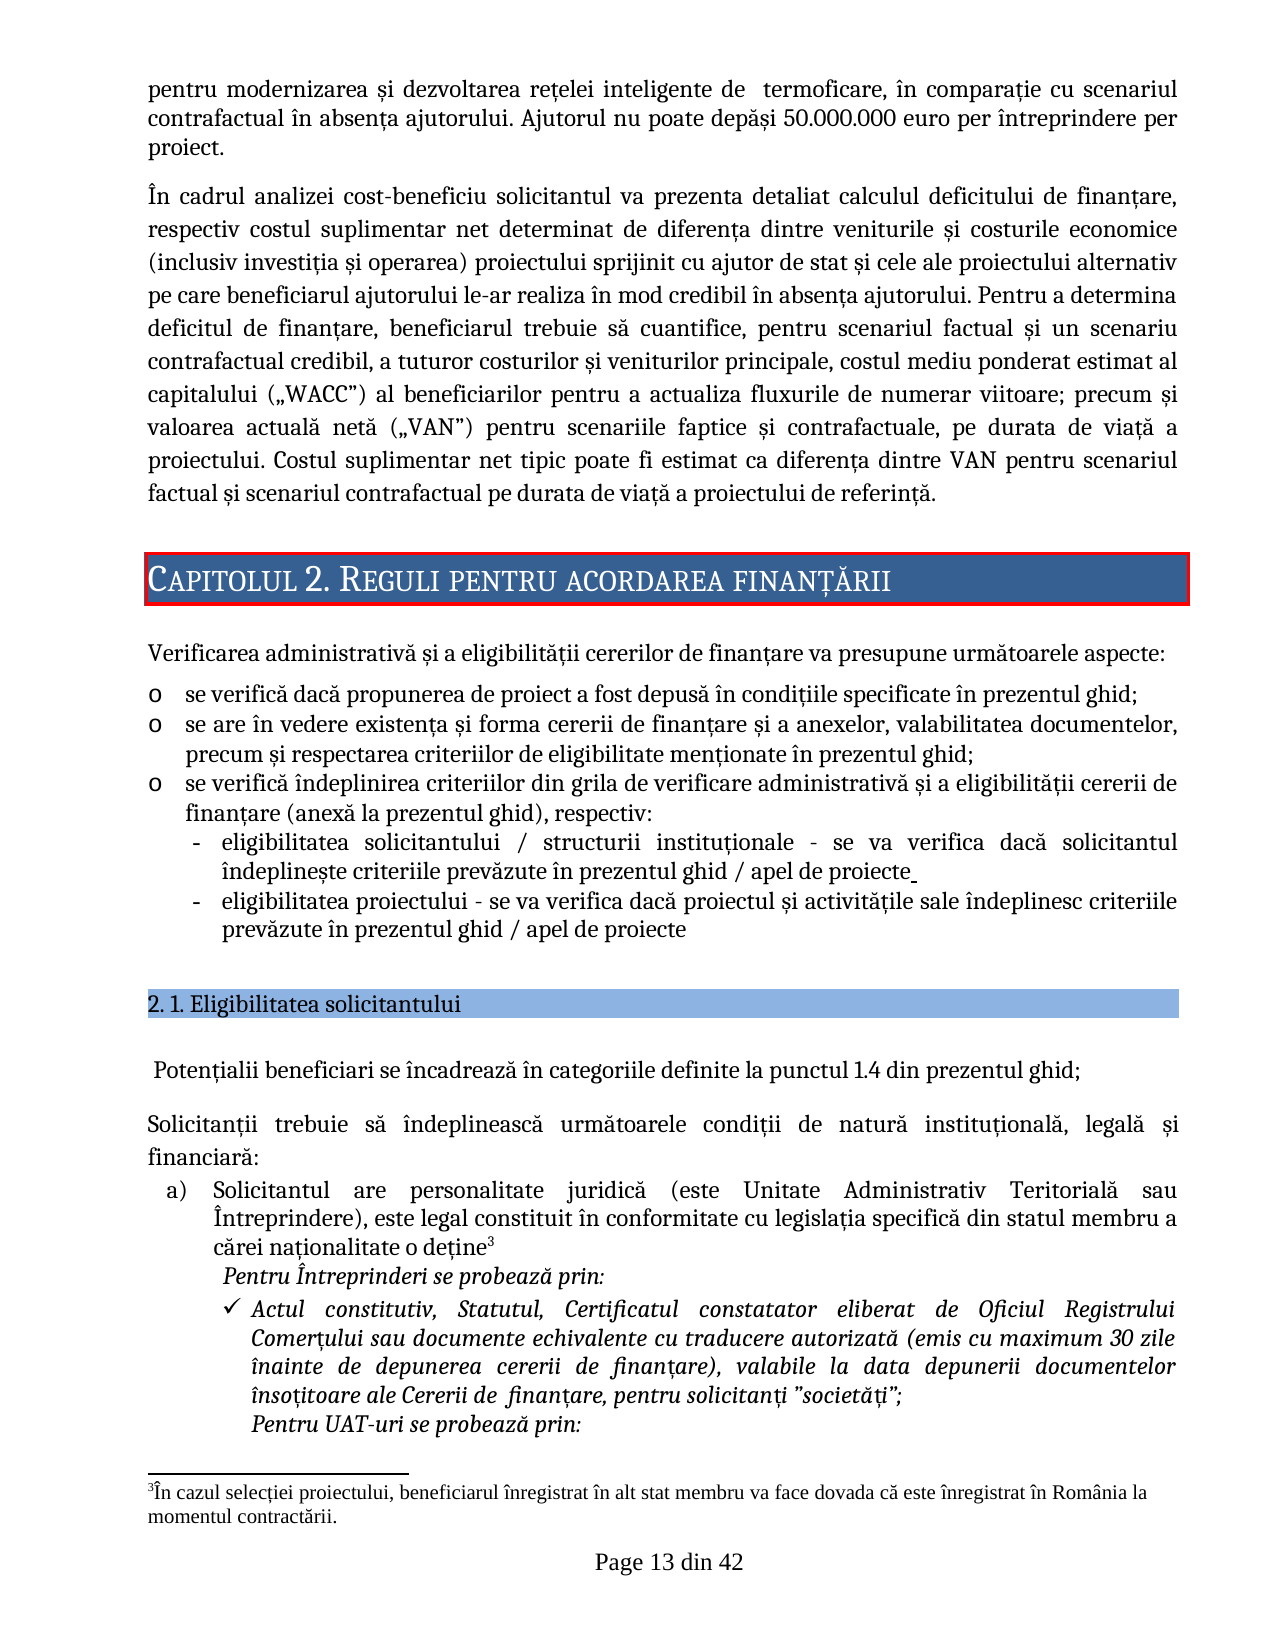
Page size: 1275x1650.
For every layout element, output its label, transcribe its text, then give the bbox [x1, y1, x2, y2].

list Pentru Întreprinderi se probează prin: [223, 1262, 1179, 1291]
list Pentru UAT-uri se probează prin: [251, 1410, 1179, 1438]
list eligibilitatea solicitantului / structurii instituționale - se va verifica dacă solicitantul îndeplinește criteriile prevăzute în prezentul ghid / apel de proiecte [192, 827, 1179, 886]
list se verifică dacă propunerea de proiect a fost depusă în condițiile specificate în prezentul ghid; [148, 680, 1179, 710]
subtitle 2. 1. Eligibilitatea solicitantului [148, 989, 1179, 1018]
list eligibilitatea proiectului - se va verifica dacă proiectul și activitățile sale îndeplinesc criteriile prevăzute în prezentul ghid / apel de proiecte [192, 886, 1179, 944]
list Actul constitutiv, Statutul, Certificatul constatator eliberat de Oficiul Registrului Comerțului sau documente echivalente cu traducere autorizată (emis cu maximum 30 zile înainte de depunerea cererii de finanțare), valabile la data depunerii documentelor însoțitoare ale Cererii de finanțare, pentru solicitanți ”societăți”; [222, 1295, 1179, 1410]
list se verifică îndeplinirea criteriilor din grila de verificare administrativă și a eligibilității cererii de finanțare (anexă la prezentul ghid), respectiv: [148, 769, 1179, 827]
text Potențialii beneficiari se încadrează în categoriile definite la punctul 1.4 din prezentul ghid; [148, 1056, 1179, 1084]
text Solicitanții trebuie să îndeplinească următoarele condiții de natură instituțională, legală şi financiară: [148, 1109, 1179, 1171]
list Solicitantul are personalitate juridică (este Unitate Administrativ Teritorială sau Întreprindere), este legal constituit în conformitate cu legislația specifică din statul membru a cărei naționalitate o deține [166, 1176, 1179, 1262]
list se are în vedere existența și forma cererii de finanțare și a anexelor, valabilitatea documentelor, precum și respectarea criteriilor de eligibilitate menționate în prezentul ghid; [148, 710, 1179, 769]
text În cadrul analizei cost-beneficiu solicitantul va prezenta detaliat calculul deficitului de finanțare, respectiv costul suplimentar net determinat de diferența dintre veniturile și costurile economice (inclusiv investiția și operarea) proiectului sprijinit cu ajutor de stat și cele ale proiectului alternativ pe care beneficiarul ajutorului le-ar realiza în mod credibil în absența ajutorului. Pentru a determina deficitul de finanțare, beneficiarul trebuie să cuantifice, pentru scenariul factual și un scenariu contrafactual credibil, a tuturor costurilor și veniturilor principale, costul mediu ponderat estimat al capitalului („WACC”) al beneficiarilor pentru a actualiza fluxurile de numerar viitoare; precum și valoarea actuală netă („VAN”) pentru scenariile faptice și contrafactuale, pe durata de viață a proiectului. Costul suplimentar net tipic poate fi estimat ca diferența dintre VAN pentru scenariul factual și scenariul contrafactual pe durata de viață a proiectului de referință. [148, 182, 1179, 508]
text Verificarea administrativă și a eligibilității cererilor de finanțare va presupune următoarele aspecte: [148, 639, 1179, 667]
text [148, 75, 1179, 161]
text Capitolul 2. Reguli pentru acordarea finanțării [148, 555, 1187, 602]
